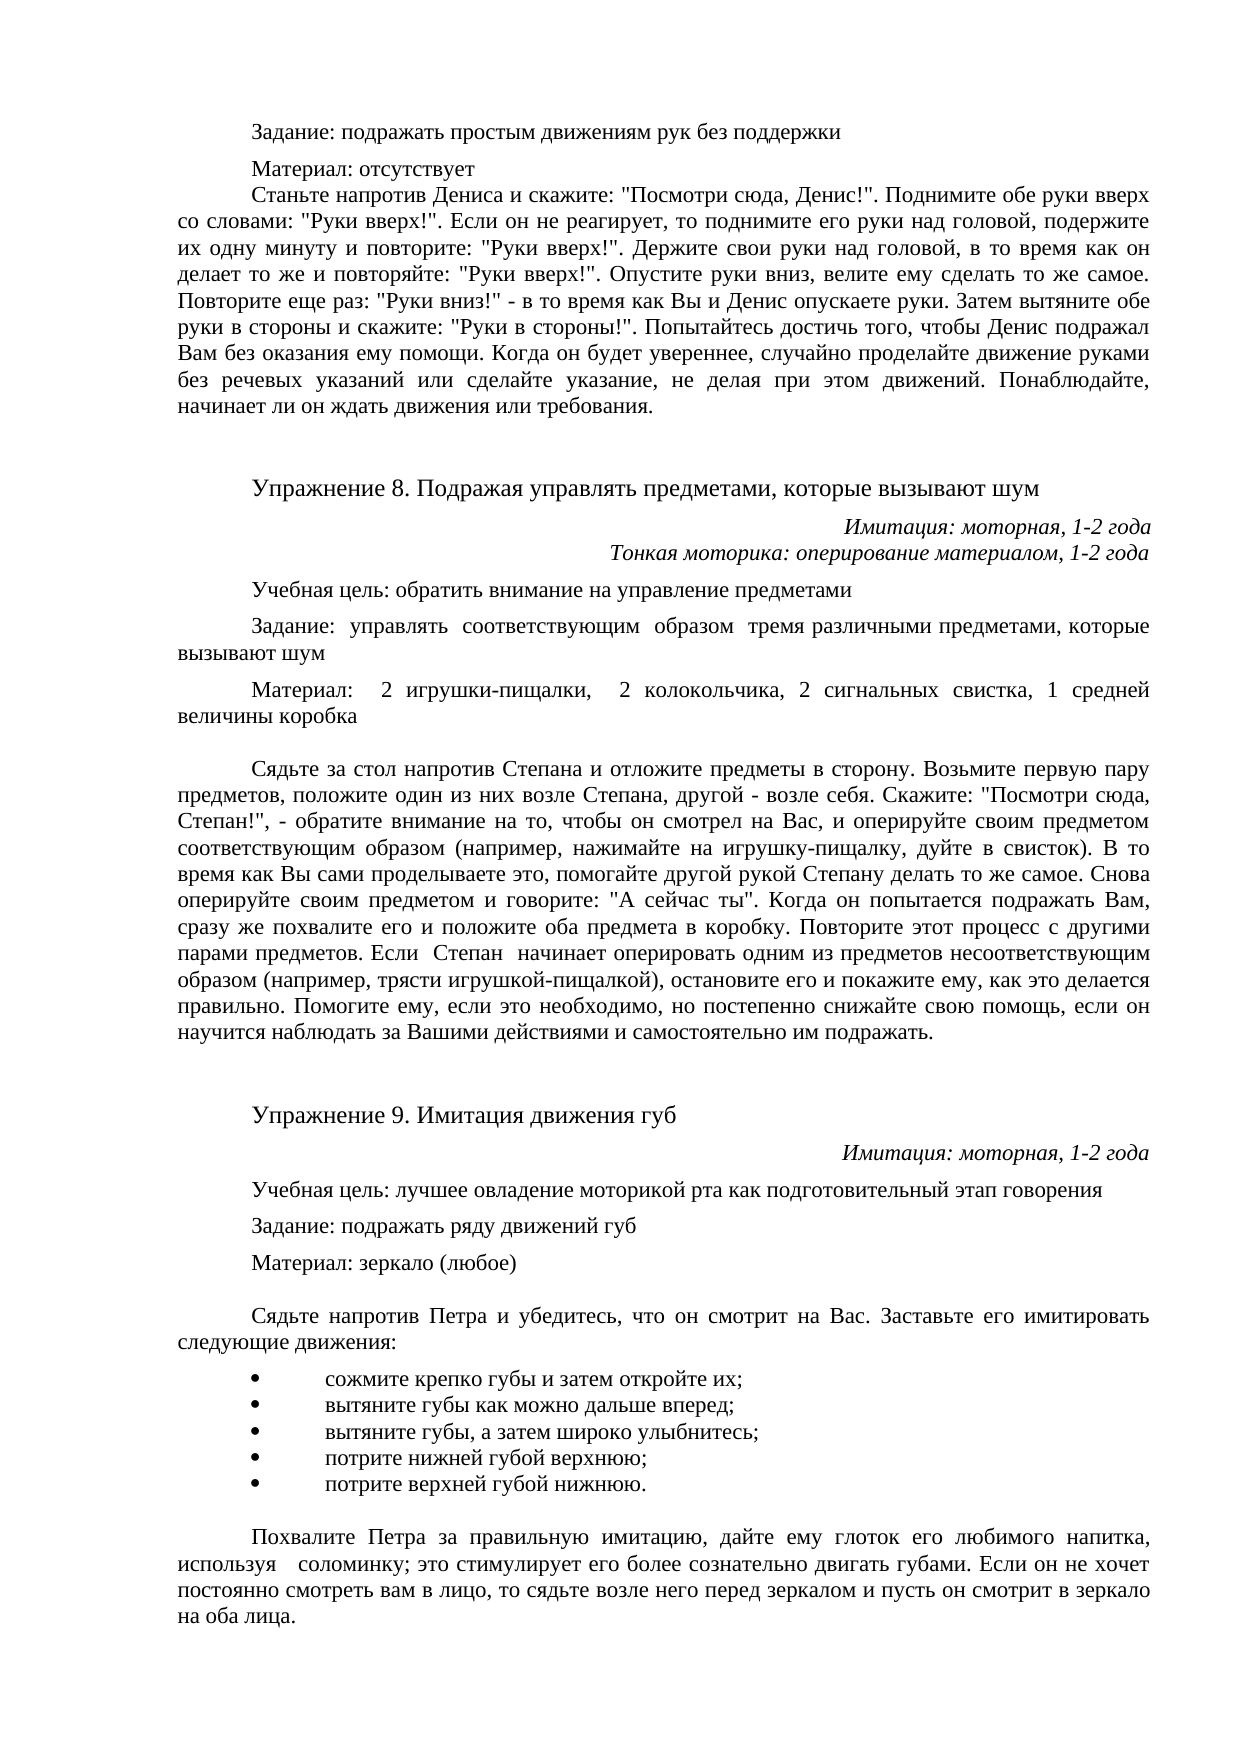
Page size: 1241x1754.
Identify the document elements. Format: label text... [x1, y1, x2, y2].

text Учебная цель: лучшее овладение моторикой рта как подготовительный этап говорения [177, 1176, 1152, 1202]
text Сядьте напротив Петра и убедитесь, что он смотрит на Вас. Заставьте его имитировать следующие движения: [177, 1302, 1152, 1355]
text Тонкая моторика: оперирование материалом, 1-2 года [177, 539, 1152, 565]
text Упражнение 8. Подражая управлять предметами, которые вызывают шум [177, 473, 1063, 502]
text Задание: управлять соответствующим образом тремя различными предметами, которые вызывают шум [177, 613, 1152, 665]
text Упражнение 9. Имитация движения губ [177, 1100, 1152, 1128]
text Имитация: моторная, 1-2 года [177, 1139, 1152, 1165]
text Похвалите Петра за правильную имитацию, дайте ему глоток его любимого напитка, используя соломинку; это стимулирует его более сознательно двигать губами. Если он не хочет постоянно смотреть вам в лицо, то сядьте возле него перед зеркалом и пусть он смотрит в зеркало на оба лица. [177, 1523, 1152, 1629]
list потрите нижней губой верхнюю; [177, 1444, 1152, 1471]
text Материал: зеркало (любое) [177, 1249, 1152, 1276]
list сожмите крепко губы и затем откройте их; [177, 1365, 1152, 1391]
text Имитация: моторная, 1-2 года [177, 513, 1152, 539]
text Учебная цель: обратить внимание на управление предметами [177, 576, 1152, 602]
list вытяните губы, а затем широко улыбнитесь; [177, 1418, 1152, 1444]
list потрите верхней губой нижнюю. [177, 1471, 1152, 1497]
text Задание: подражать ряду движений губ [177, 1212, 1152, 1239]
list вытяните губы как можно дальше вперед; [177, 1391, 1152, 1418]
text Задание: подражать простым движениям рук без поддержки [177, 118, 1152, 144]
text Материал: 2 игрушки-пищалки, 2 колокольчика, 2 сигнальных свистка, 1 средней величины коробка [177, 676, 1152, 728]
text Станьте напротив Дениса и скажите: "Посмотри сюда, Денис!". Поднимите обе руки вверх со словами: "Руки вверх!". Если он не реагирует, то поднимите его руки над головой, подержите их одну минуту и повторите: "Руки вверх!". Держите свои руки над головой, в то время как он делает то же и повторяйте: "Руки вверх!". Опустите руки вниз, велите ему сделать то же самое. Повторите еще раз: "Руки вниз!" - в то время как Вы и Денис опускаете руки. Затем вытяните обе руки в стороны и скажите: "Руки в стороны!". Попытайтесь достичь того, чтобы Денис подражал Вам без оказания ему помощи. Когда он будет увереннее, случайно проделайте движение руками без речевых указаний или сделайте указание, не делая при этом движений. Понаблюдайте, начинает ли он ждать движения или требования. [177, 181, 1152, 418]
text Материал: отсутствует [177, 155, 1152, 181]
text Сядьте за стол напротив Степана и отложите предметы в сторону. Возьмите первую пару предметов, положите один из них возле Степана, другой - возле себя. Скажите: "Посмотри сюда, Степан!", - обратите внимание на то, чтобы он смотрел на Вас, и оперируйте своим предметом соответствующим образом (например, нажимайте на игрушку-пищалку, дуйте в свисток). В то время как Вы сами проделываете это, помогайте другой рукой Степану делать то же самое. Снова оперируйте своим предметом и говорите: "А сейчас ты". Когда он попытается подражать Вам, сразу же похвалите его и положите оба предмета в коробку. Повторите этот процесс с другими парами предметов. Если Степан начинает оперировать одним из предметов несоответствующим образом (например, трясти игрушкой-пищалкой), остановите его и покажите ему, как это делается правильно. Помогите ему, если это необходимо, но постепенно снижайте свою помощь, если он научится наблюдать за Вашими действиями и самостоятельно им подражать. [177, 755, 1152, 1045]
